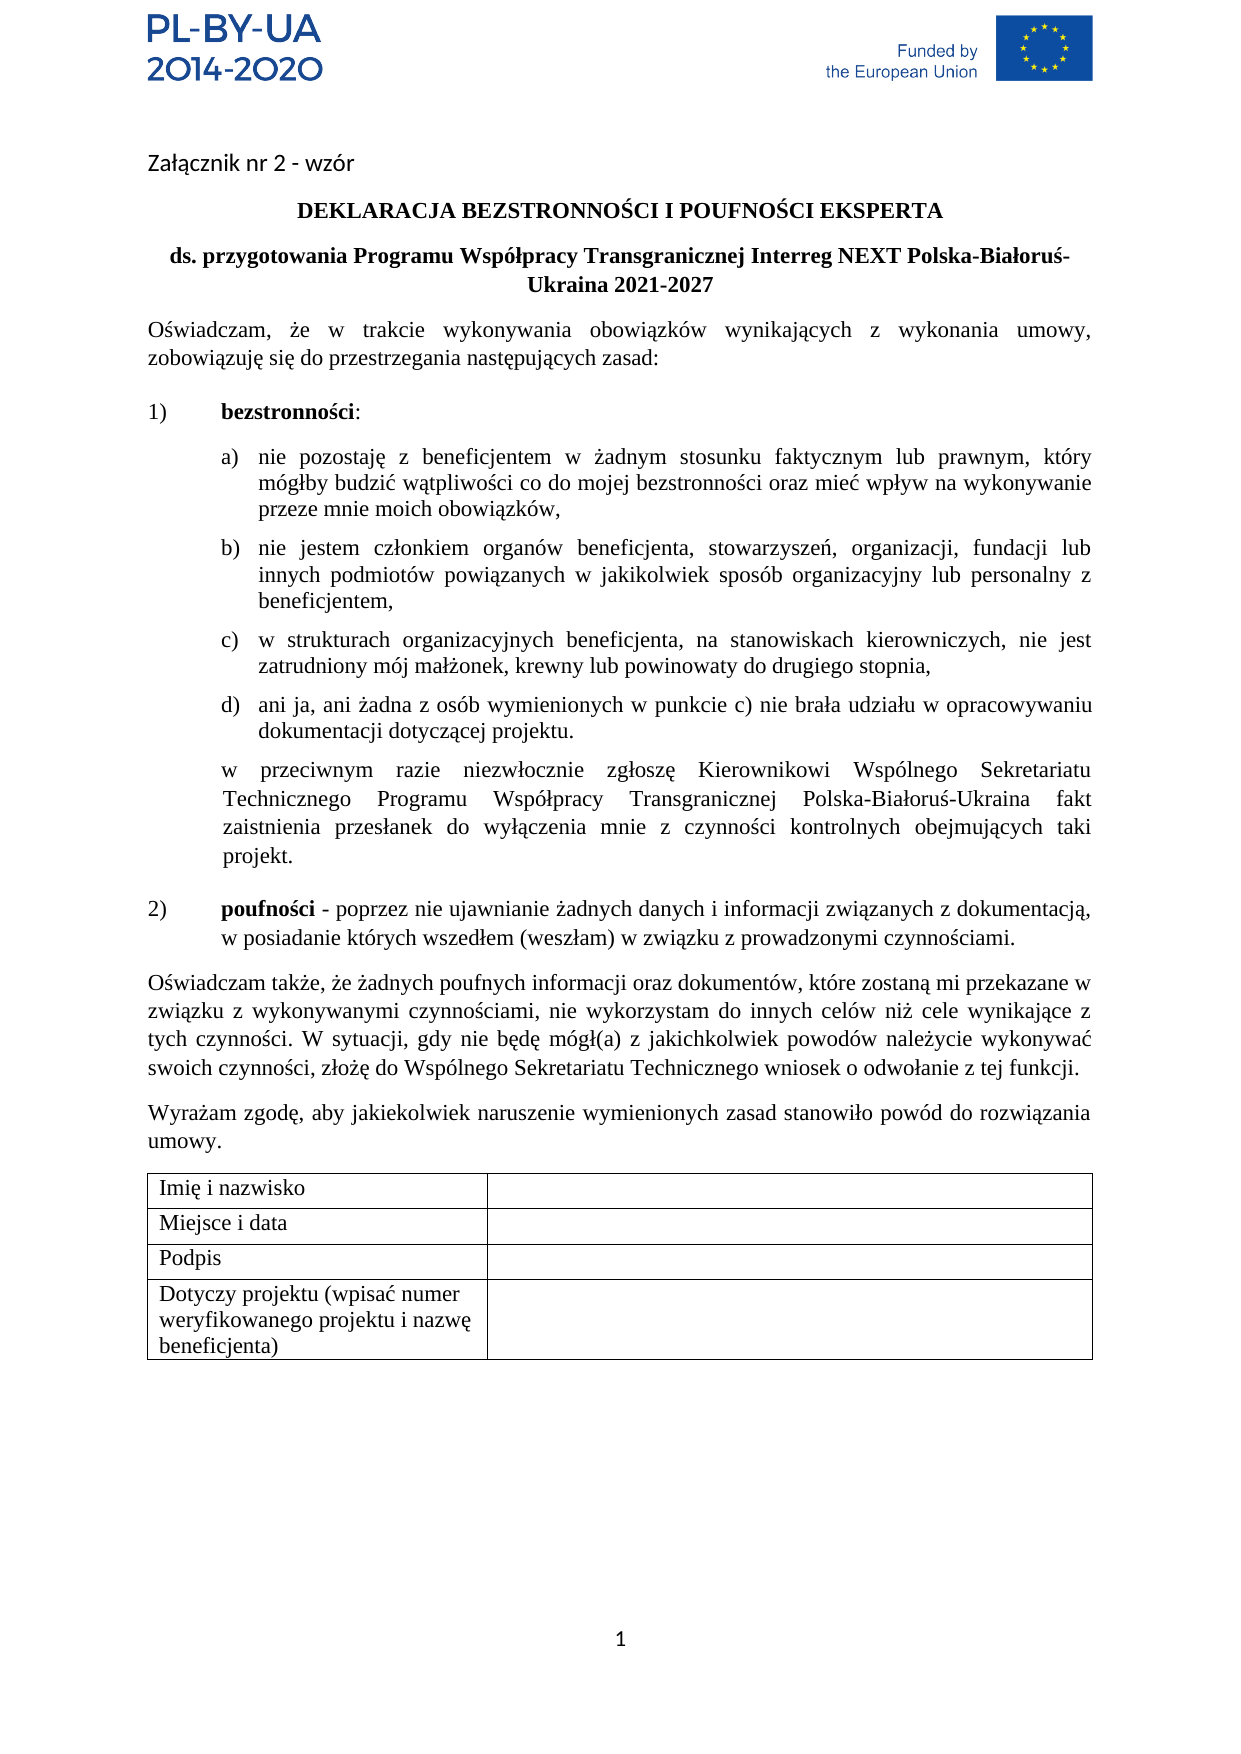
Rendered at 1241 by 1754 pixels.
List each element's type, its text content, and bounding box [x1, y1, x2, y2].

text Oświadczam także, że żadnych poufnych informacji oraz dokumentów, które zostaną mi przekazane w związku z wykonywanymi czynnościami, nie wykorzystam do innych celów niż cele wynikające z tych czynności. W sytuacji, gdy nie będę mógł(a) z jakichkolwiek powodów należycie wykonywać swoich czynności, złożę do Wspólnego Sekretariatu Technicznego wniosek o odwołanie z tej funkcji. [148, 969, 1093, 1080]
list nie pozostaję z beneficjentem w żadnym stosunku faktycznym lub prawnym, który mógłby budzić wątpliwości co do mojej bezstronności oraz mieć wpływ na wykonywanie przeze mnie moich obowiązków, [221, 443, 1093, 522]
text w przeciwnym razie niezwłocznie zgłoszę Kierownikowi Wspólnego Sekretariatu Technicznego Programu Współpracy Transgranicznej Polska-Białoruś-Ukraina fakt zaistnienia przesłanek do wyłączenia mnie z czynności kontrolnych obejmujących taki projekt. [221, 756, 1093, 868]
text DEKLARACJA BEZSTRONNOŚCI I POUFNOŚCI EKSPERTA [148, 197, 1093, 223]
table_cell [488, 1209, 1092, 1243]
list w strukturach organizacyjnych beneficjenta, na stanowiskach kierowniczych, nie jest zatrudniony mój małżonek, krewny lub powinowaty do drugiego stopnia, [221, 626, 1093, 679]
table_cell Dotyczy projektu (wpisać numer weryfikowanego projektu i nazwę beneficjenta) [148, 1280, 487, 1359]
text 1) bezstronności: [148, 398, 1093, 424]
table_cell [488, 1280, 1092, 1359]
text Wyrażam zgodę, aby jakiekolwiek naruszenie wymienionych zasad stanowiło powód do rozwiązania umowy. [148, 1099, 1093, 1154]
table_cell Miejsce i data [148, 1209, 487, 1243]
list nie jestem członkiem organów beneficjenta, stowarzyszeń, organizacji, fundacji lub innych podmiotów powiązanych w jakikolwiek sposób organizacyjny lub personalny z beneficjentem, [221, 534, 1093, 613]
picture [147, 14, 1093, 81]
text ds. przygotowania Programu Współpracy Transgranicznej Interreg NEXT Polska-Białoruś-Ukraina 2021-2027 [148, 242, 1093, 297]
list ani ja, ani żadna z osób wymienionych w punkcie c) nie brała udziału w opracowywaniu dokumentacji dotyczącej projektu. [221, 691, 1093, 744]
table_cell Podpis [148, 1245, 487, 1279]
text 2) poufności - poprzez nie ujawnianie żadnych danych i informacji związanych z dokumentacją, w posiadanie których wszedłem (weszłam) w związku z prowadzonymi czynnościami. [148, 895, 1093, 950]
text Załącznik nr 2 - wzór [148, 148, 1093, 178]
table_header [488, 1174, 1092, 1208]
table_cell [488, 1245, 1092, 1279]
text Oświadczam, że w trakcie wykonywania obowiązków wynikających z wykonania umowy, zobowiązuję się do przestrzegania następujących zasad: [148, 316, 1093, 371]
table_header Imię i nazwisko [148, 1174, 487, 1208]
